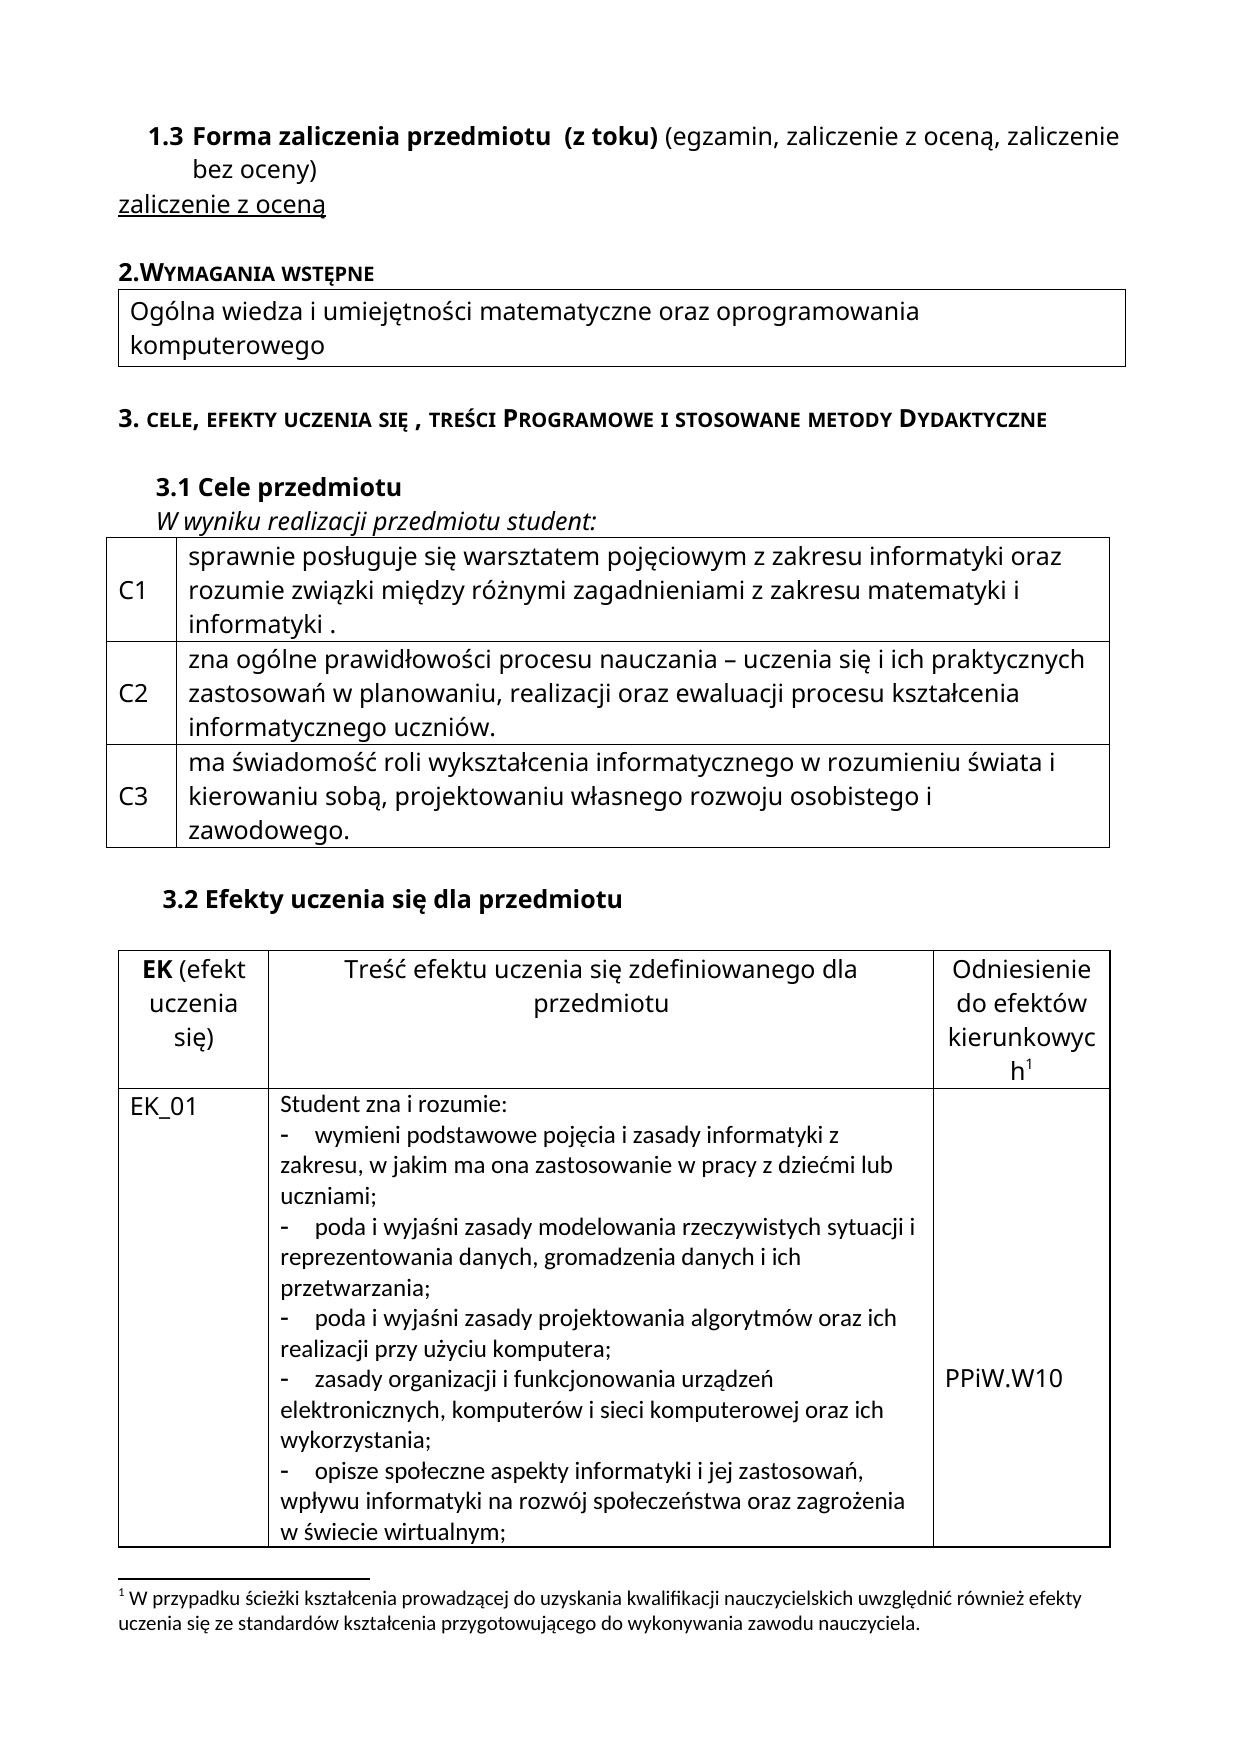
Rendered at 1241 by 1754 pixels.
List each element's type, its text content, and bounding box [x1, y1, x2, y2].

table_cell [269, 1089, 933, 1546]
table_header EK (efekt uczenia się) [119, 951, 268, 1087]
text zaliczenie z oceną [118, 186, 1122, 220]
text 3.2 Efekty uczenia się dla przedmiotu [162, 882, 1122, 916]
table_header C1 [107, 538, 176, 641]
text 2.Wymagania wstępne [118, 254, 1122, 288]
table_cell zna ogólne prawidłowości procesu nauczania – uczenia się i ich praktycznych zastosowań w planowaniu, realizacji oraz ewaluacji procesu kształcenia informatycznego uczniów. [177, 642, 1109, 744]
table_cell ma świadomość roli wykształcenia informatycznego w rozumieniu świata i kierowaniu sobą, projektowaniu własnego rozwoju osobistego i zawodowego. [177, 745, 1109, 847]
table_cell EK_01 [119, 1089, 268, 1546]
table_header Odniesienie do efektów kierunkowych [934, 951, 1109, 1087]
text 3. cele, efekty uczenia się , treści Programowe i stosowane metody Dydaktyczne [118, 401, 1122, 435]
table_cell C3 [107, 745, 176, 847]
text 3.1 Cele przedmiotu [156, 469, 1122, 503]
table_header sprawnie posługuje się warsztatem pojęciowym z zakresu informatyki oraz rozumie związki między różnymi zagadnieniami z zakresu matematyki i informatyki . [177, 538, 1109, 641]
table_cell C2 [107, 642, 176, 744]
text W wyniku realizacji przedmiotu student: [156, 503, 1122, 537]
text 1.3 Forma zaliczenia przedmiotu (z toku) (egzamin, zaliczenie z oceną, zaliczenie bez oceny) [148, 118, 1122, 186]
table_cell PPiW.W10 [934, 1089, 1109, 1546]
table_header Treść efektu uczenia się zdefiniowanego dla przedmiotu [269, 951, 933, 1087]
table_header Ogólna wiedza i umiejętności matematyczne oraz oprogramowania komputerowego [119, 290, 1125, 366]
